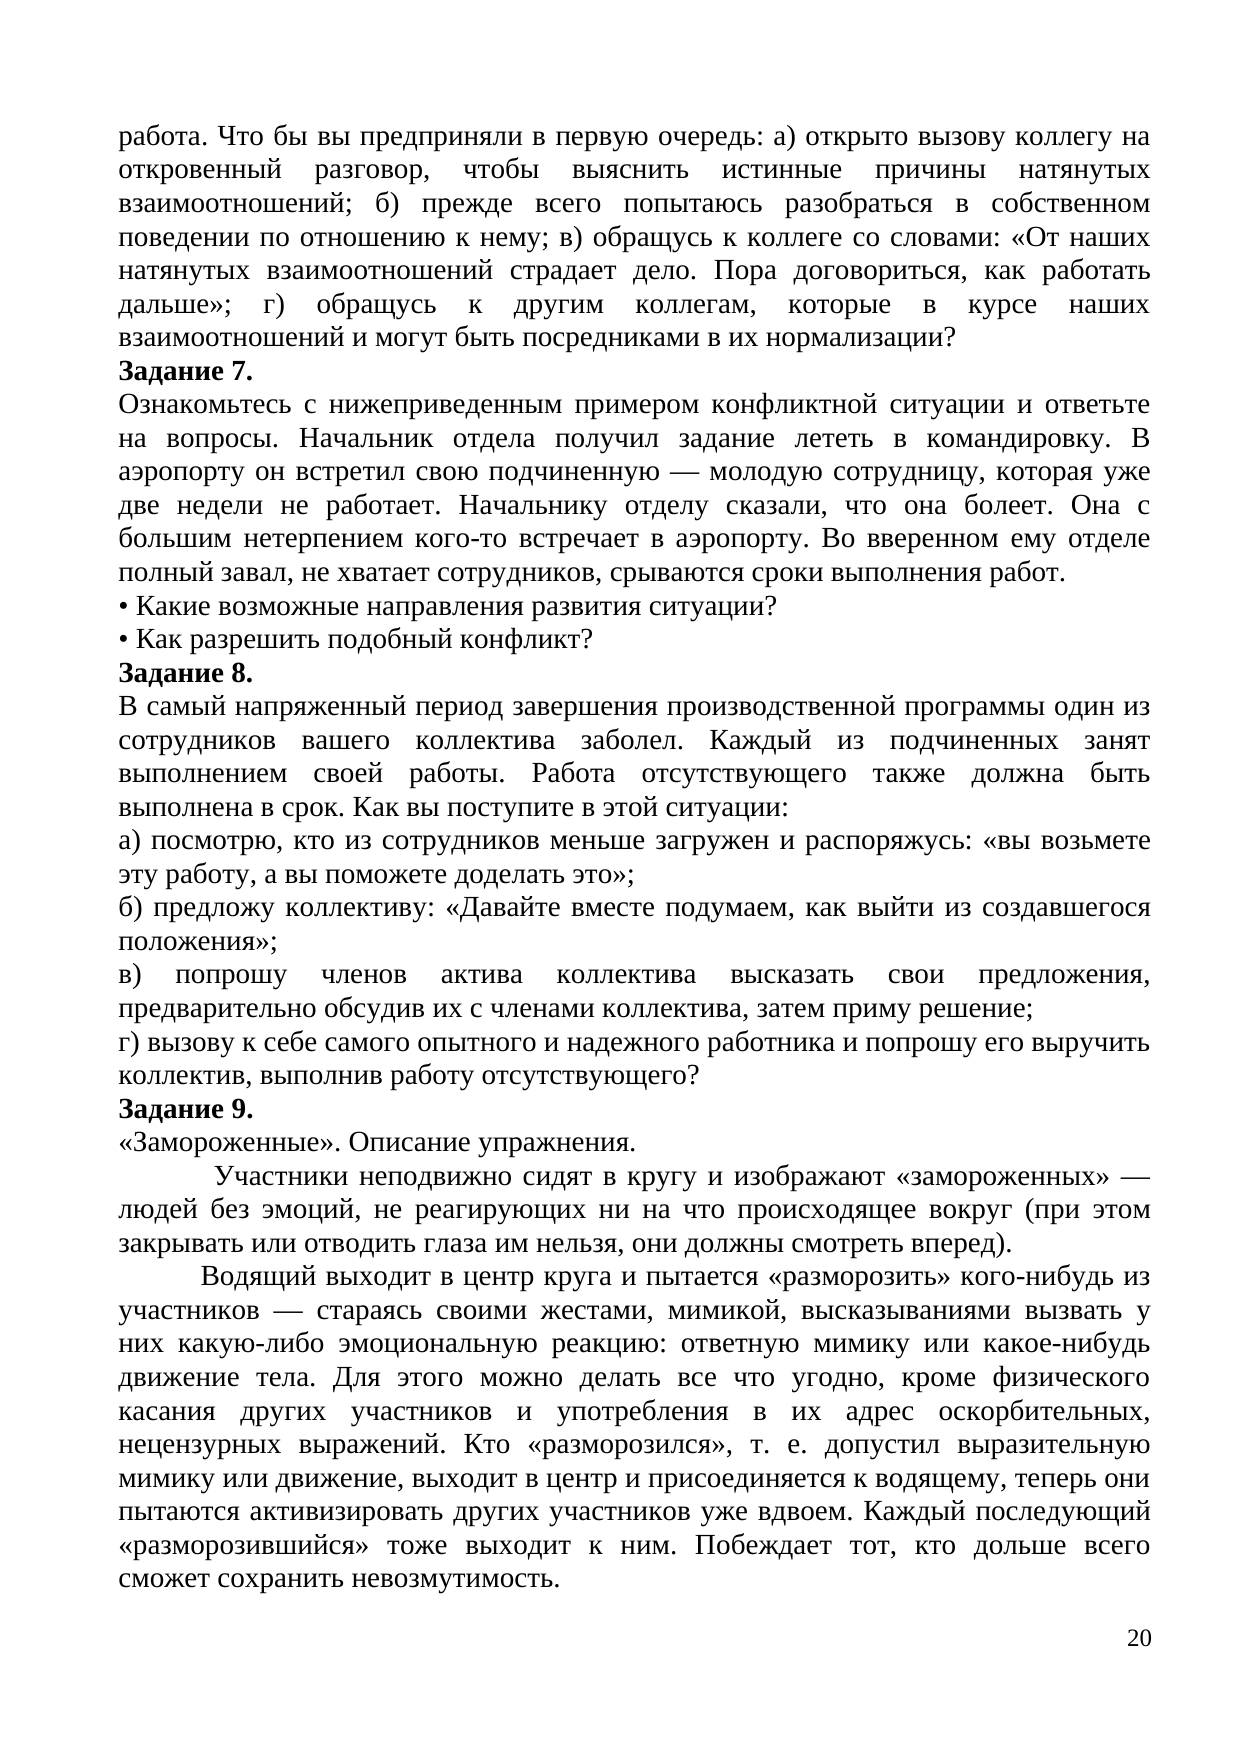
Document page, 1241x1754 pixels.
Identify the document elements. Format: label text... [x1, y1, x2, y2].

text • Какие возможные направления развития ситуации? [118, 588, 1152, 621]
text г) вызову к себе самого опытного и надежного работника и попрошу его выручить коллектив, выполнив работу отсутствующего? [118, 1024, 1152, 1091]
text Задание 9. [118, 1091, 1152, 1124]
text Задание 8. [118, 655, 1152, 688]
text В самый напряженный период завершения производственной программы один из сотрудников вашего коллектива заболел. Каждый из подчиненных занят выполнением своей работы. Работа отсутствующего также должна быть выполнена в срок. Как вы поступите в этой ситуации: [118, 688, 1152, 822]
text Ознакомьтесь с нижеприведенным примером конфликтной ситуации и ответьте на вопросы. Начальник отдела получил задание лететь в командировку. В аэропорту он встретил свою подчиненную — молодую сотрудницу, которая уже две недели не работает. Начальнику отделу сказали, что она болеет. Она с большим нетерпением кого-то встречает в аэропорту. Во вверенном ему отделе полный завал, не хватает сотрудников, срываются сроки выполнения работ. [118, 386, 1152, 588]
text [118, 118, 1152, 353]
text Задание 7. [118, 353, 1152, 386]
text «Замороженные». Описание упражнения. [118, 1124, 1152, 1158]
text a) посмотрю, кто из сотрудников меньше загружен и распоряжусь: «вы возьмете эту работу, а вы поможете доделать это»; [118, 822, 1152, 889]
text в) попрошу членов актива коллектива высказать свои предложения, предварительно обсудив их с членами коллектива, затем приму решение; [118, 957, 1152, 1024]
text • Как разрешить подобный конфликт? [118, 621, 1152, 655]
text б) предложу коллективу: «Давайте вместе подумаем, как выйти из создавшегося положения»; [118, 889, 1152, 957]
text Водящий выходит в центр круга и пытается «разморозить» кого-нибудь из участников — стараясь своими жестами, мимикой, высказываниями вызвать у них какую-либо эмоциональную реакцию: ответную мимику или какое-нибудь движение тела. Для этого можно делать все что угодно, кроме физического касания других участников и употребления в их адрес оскорбительных, нецензурных выражений. Кто «разморозился», т. е. допустил выразительную мимику или движение, выходит в центр и присоединяется к водящему, теперь они пытаются активизировать других участников уже вдвоем. Каждый последующий «разморозившийся» тоже выходит к ним. Побеждает тот, кто дольше всего сможет сохранить невозмутимость. [118, 1258, 1152, 1594]
text Участники неподвижно сидят в кругу и изображают «замороженных» — людей без эмоций, не реагирующих ни на что происходящее вокруг (при этом закрывать или отводить глаза им нельзя, они должны смотреть вперед). [118, 1158, 1152, 1258]
